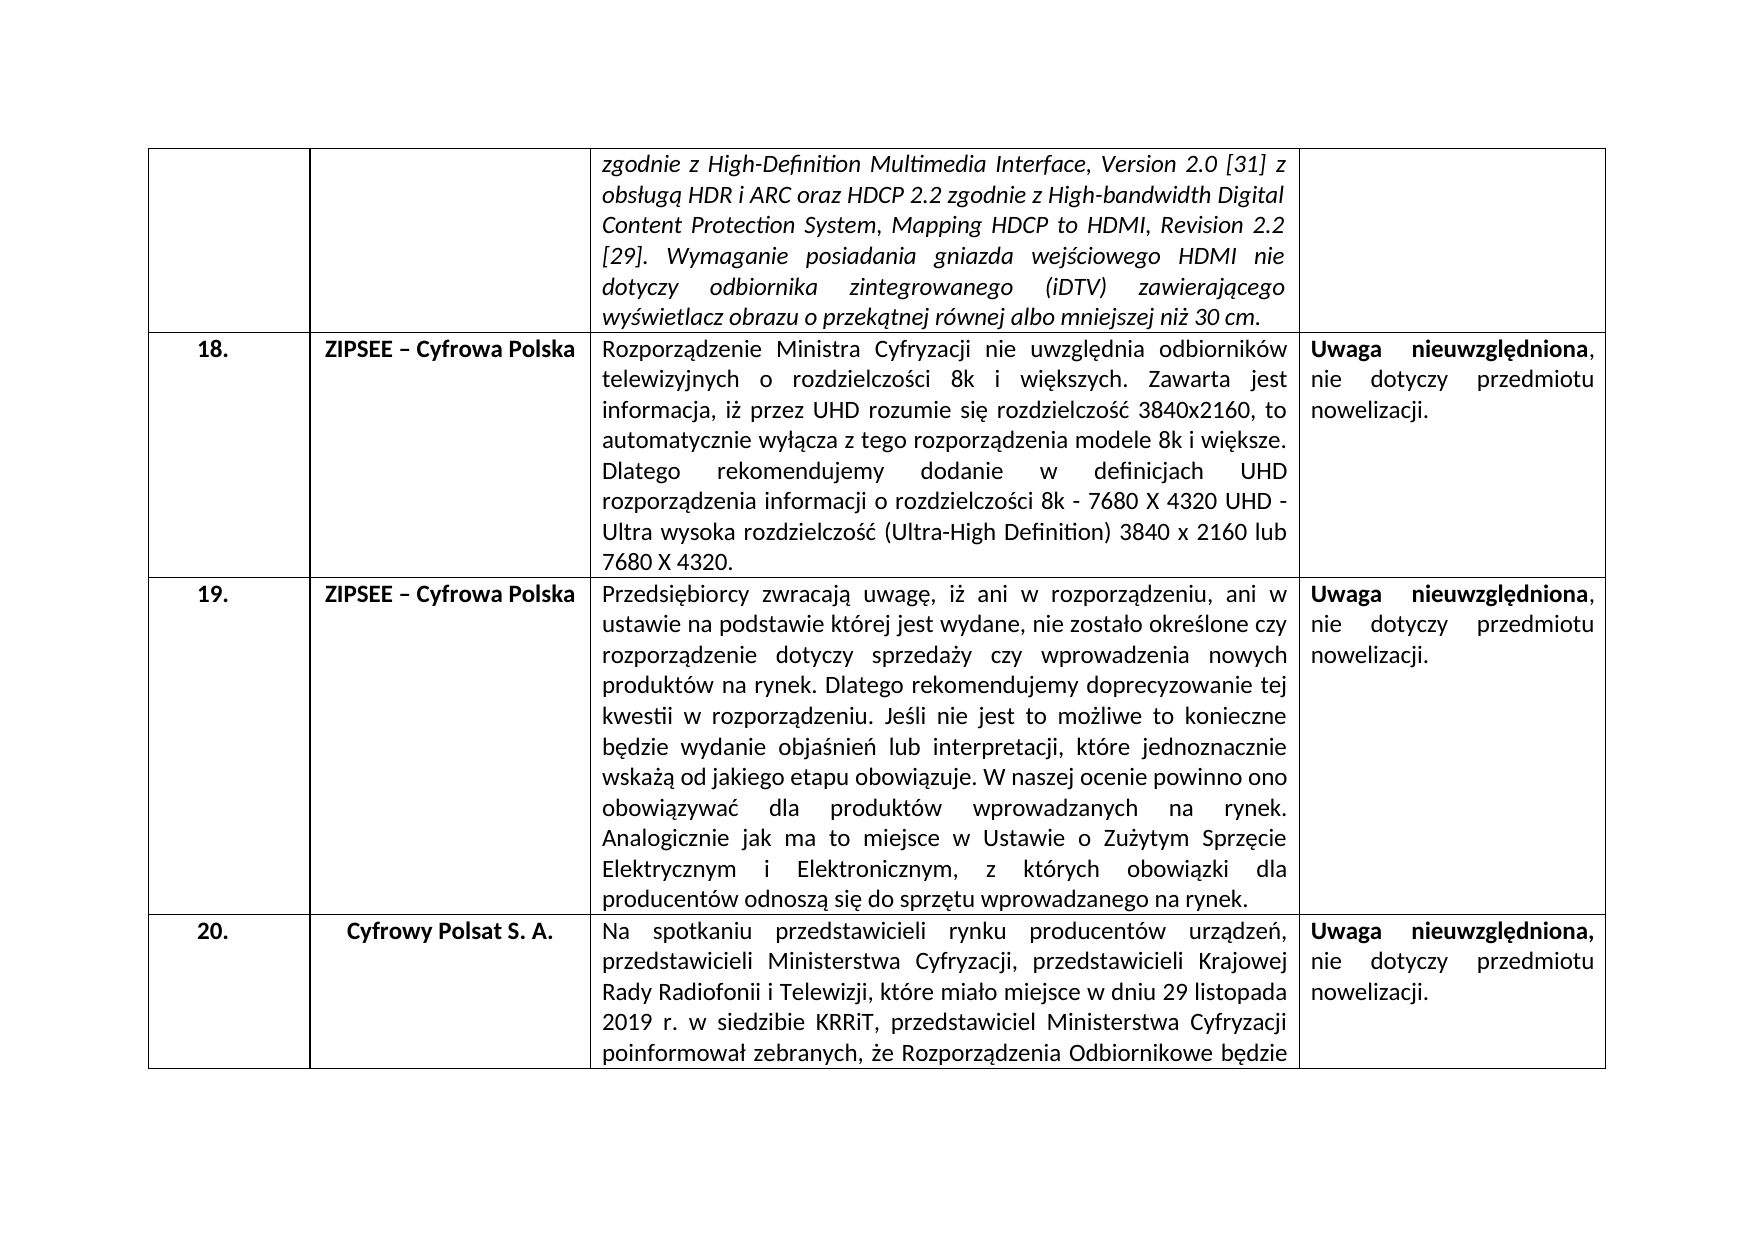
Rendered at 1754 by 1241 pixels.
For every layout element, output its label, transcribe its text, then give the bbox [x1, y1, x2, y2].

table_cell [311, 149, 590, 332]
table_cell [149, 578, 309, 914]
table_cell ZIPSEE – Cyfrowa Polska [311, 333, 590, 577]
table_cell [1300, 149, 1605, 332]
table_cell [149, 333, 309, 577]
table_cell ZIPSEE – Cyfrowa Polska [311, 578, 590, 914]
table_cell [311, 915, 590, 1067]
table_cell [591, 915, 1299, 1067]
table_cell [1300, 915, 1605, 1067]
table_cell Rozporządzenie Ministra Cyfryzacji nie uwzględnia odbiorników telewizyjnych o rozdzielczości 8k i większych. Zawarta jest informacja, iż przez UHD rozumie się rozdzielczość 3840x2160, to automatycznie wyłącza z tego rozporządzenia modele 8k i większe. Dlatego rekomendujemy dodanie w definicjach UHD rozporządzenia informacji o rozdzielczości 8k - 7680 X 4320 UHD - Ultra wysoka rozdzielczość (Ultra-High Definition) 3840 x 2160 lub 7680 X 4320. [591, 333, 1299, 577]
table_cell Uwaga nieuwzględniona, nie dotyczy przedmiotu nowelizacji. [1300, 333, 1605, 577]
table_cell [149, 915, 309, 1067]
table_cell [591, 149, 1299, 332]
table_cell [149, 149, 309, 332]
table_cell Uwaga nieuwzględniona, nie dotyczy przedmiotu nowelizacji. [1300, 578, 1605, 914]
table_cell Przedsiębiorcy zwracają uwagę, iż ani w rozporządzeniu, ani w ustawie na podstawie której jest wydane, nie zostało określone czy rozporządzenie dotyczy sprzedaży czy wprowadzenia nowych produktów na rynek. Dlatego rekomendujemy doprecyzowanie tej kwestii w rozporządzeniu. Jeśli nie jest to możliwe to konieczne będzie wydanie objaśnień lub interpretacji, które jednoznacznie wskażą od jakiego etapu obowiązuje. W naszej ocenie powinno ono obowiązywać dla produktów wprowadzanych na rynek. Analogicznie jak ma to miejsce w Ustawie o Zużytym Sprzęcie Elektrycznym i Elektronicznym, z których obowiązki dla producentów odnoszą się do sprzętu wprowadzanego na rynek. [591, 578, 1299, 914]
